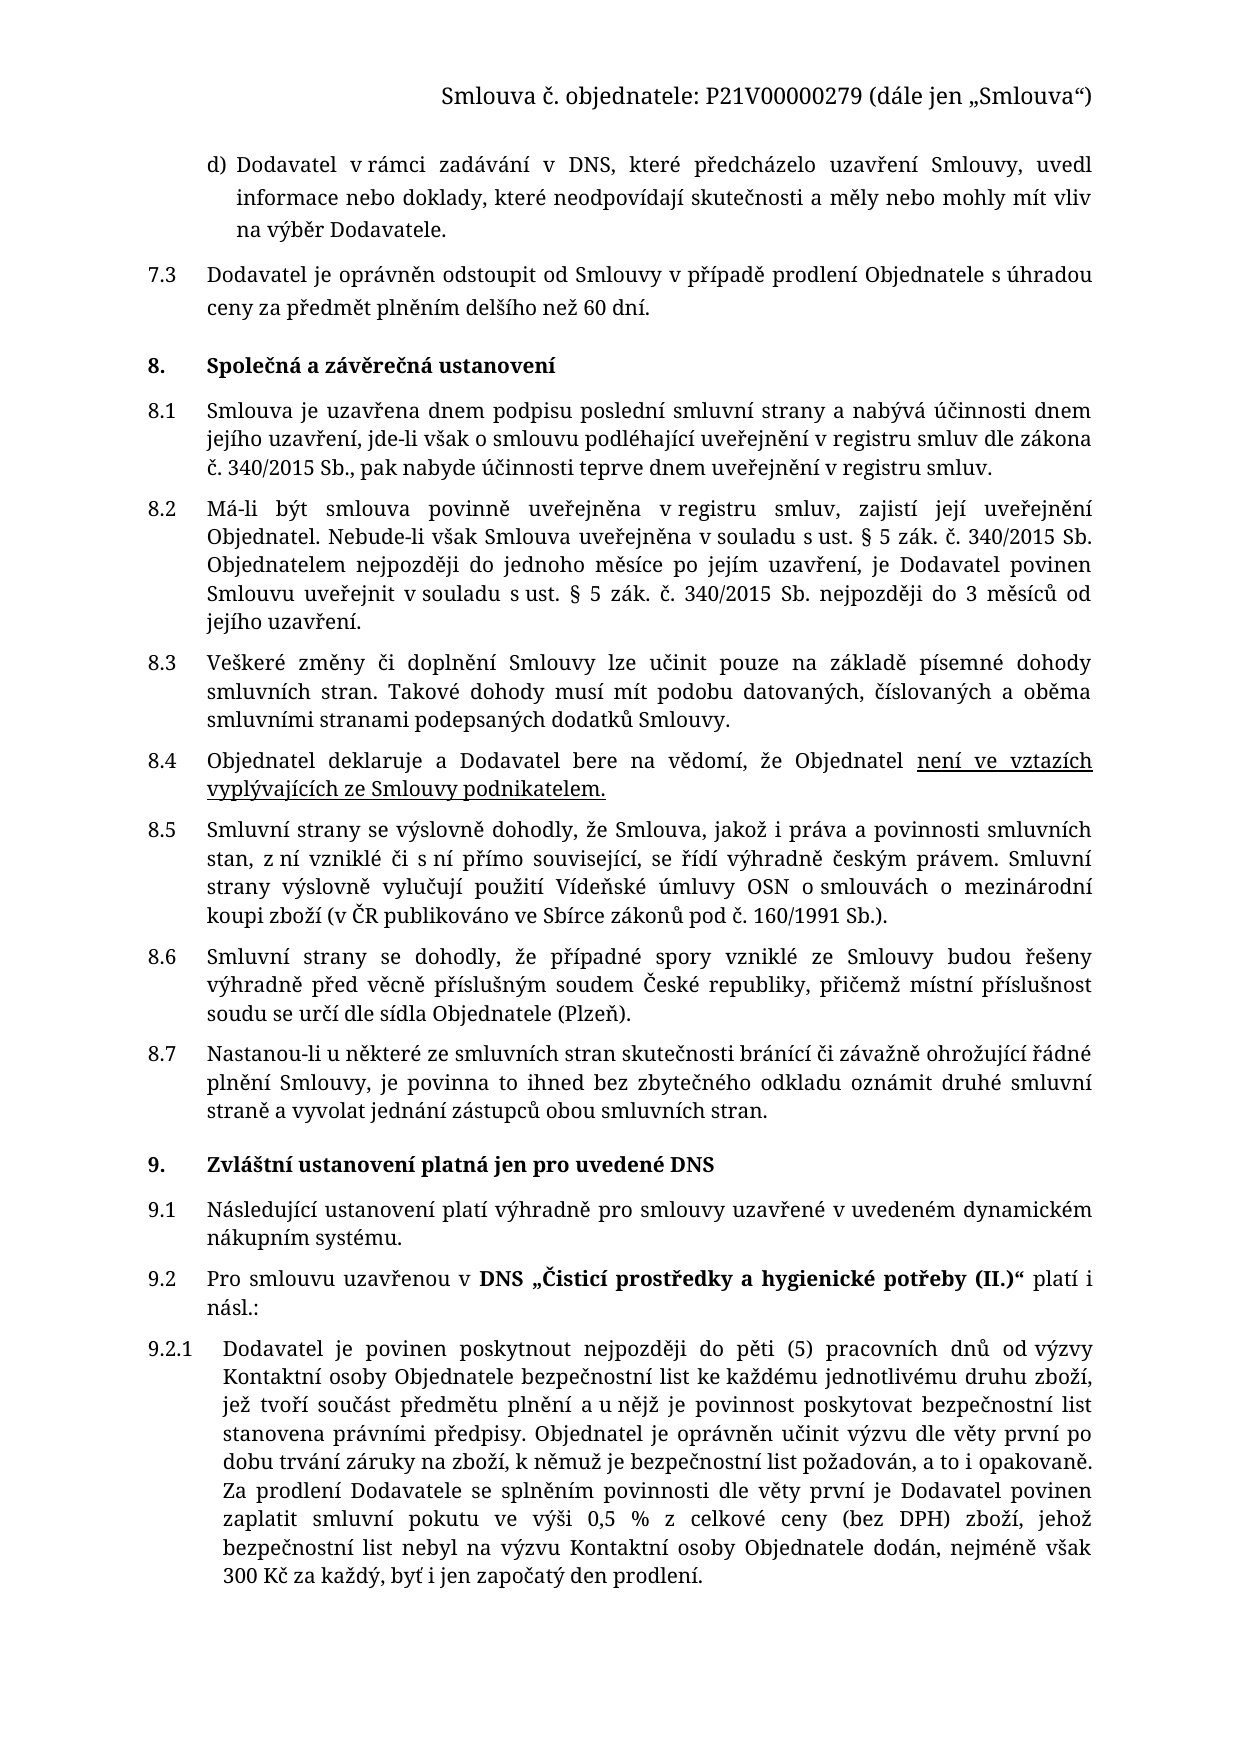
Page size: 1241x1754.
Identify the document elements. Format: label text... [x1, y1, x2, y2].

list Pro smlouvu uzavřenou v DNS „Čisticí prostředky a hygienické potřeby (II.)“ platí i násl.: [148, 1264, 1093, 1321]
list Smluvní strany se dohodly, že případné spory vzniklé ze Smlouvy budou řešeny výhradně před věcně příslušným soudem České republiky, přičemž místní příslušnost soudu se určí dle sídla Objednatele (Plzeň). [148, 942, 1093, 1027]
list Smluvní strany se výslovně dohodly, že Smlouva, jakož i práva a povinnosti smluvních stan, z ní vzniklé či s ní přímo související, se řídí výhradně českým právem. Smluvní strany výslovně vylučují použití Vídeňské úmluvy OSN o smlouvách o mezinárodní koupi zboží (v ČR publikováno ve Sbírce zákonů pod č. 160/1991 Sb.). [148, 816, 1093, 929]
list Společná a závěrečná ustanovení [148, 351, 1093, 379]
list Má-li být smlouva povinně uveřejněna v registru smluv, zajistí její uveřejnění Objednatel. Nebude-li však Smlouva uveřejněna v souladu s ust. § 5 zák. č. 340/2015 Sb. Objednatelem nejpozději do jednoho měsíce po jejím uzavření, je Dodavatel povinen Smlouvu uveřejnit v souladu s ust. § 5 zák. č. 340/2015 Sb. nejpozději do 3 měsíců od jejího uzavření. [148, 494, 1093, 636]
list Dodavatel v rámci zadávání v DNS, které předcházelo uzavření Smlouvy, uvedl informace nebo doklady, které neodpovídají skutečnosti a měly nebo mohly mít vliv na výběr Dodavatele. [207, 150, 1093, 244]
list Veškeré změny či doplnění Smlouvy lze učinit pouze na základě písemné dohody smluvních stran. Takové dohody musí mít podobu datovaných, číslovaných a oběma smluvními stranami podepsaných dodatků Smlouvy. [148, 648, 1093, 734]
list Smlouva je uzavřena dnem podpisu poslední smluvní strany a nabývá účinnosti dnem jejího uzavření, jde-li však o smlouvu podléhající uveřejnění v registru smluv dle zákona č. 340/2015 Sb., pak nabyde účinnosti teprve dnem uveřejnění v registru smluv. [148, 396, 1093, 481]
list Dodavatel je povinen poskytnout nejpozději do pěti (5) pracovních dnů od výzvy Kontaktní osoby Objednatele bezpečnostní list ke každému jednotlivému druhu zboží, jež tvoří součást předmětu plnění a u nějž je povinnost poskytovat bezpečnostní list stanovena právními předpisy. Objednatel je oprávněn učinit výzvu dle věty první po dobu trvání záruky na zboží, k němuž je bezpečnostní list požadován, a to i opakovaně. Za prodlení Dodavatele se splněním povinnosti dle věty první je Dodavatel povinen zaplatit smluvní pokutu ve výši 0,5 % z celkové ceny (bez DPH) zboží, jehož bezpečnostní list nebyl na výzvu Kontaktní osoby Objednatele dodán, nejméně však 300 Kč za každý, byť i jen započatý den prodlení. [148, 1334, 1093, 1590]
list Zvláštní ustanovení platná jen pro uvedené DNS [148, 1150, 1093, 1178]
list Následující ustanovení platí výhradně pro smlouvy uzavřené v uvedeném dynamickém nákupním systému. [148, 1195, 1093, 1252]
list Dodavatel je oprávněn odstoupit od Smlouvy v případě prodlení Objednatele s úhradou ceny za předmět plněním delšího než 60 dní. [148, 261, 1093, 322]
list Objednatel deklaruje a Dodavatel bere na vědomí, že Objednatel není ve vztazích vyplývajících ze Smlouvy podnikatelem. [148, 746, 1093, 803]
list Nastanou-li u některé ze smluvních stran skutečnosti bránící či závažně ohrožující řádné plnění Smlouvy, je povinna to ihned bez zbytečného odkladu oznámit druhé smluvní straně a vyvolat jednání zástupců obou smluvních stran. [148, 1039, 1093, 1125]
